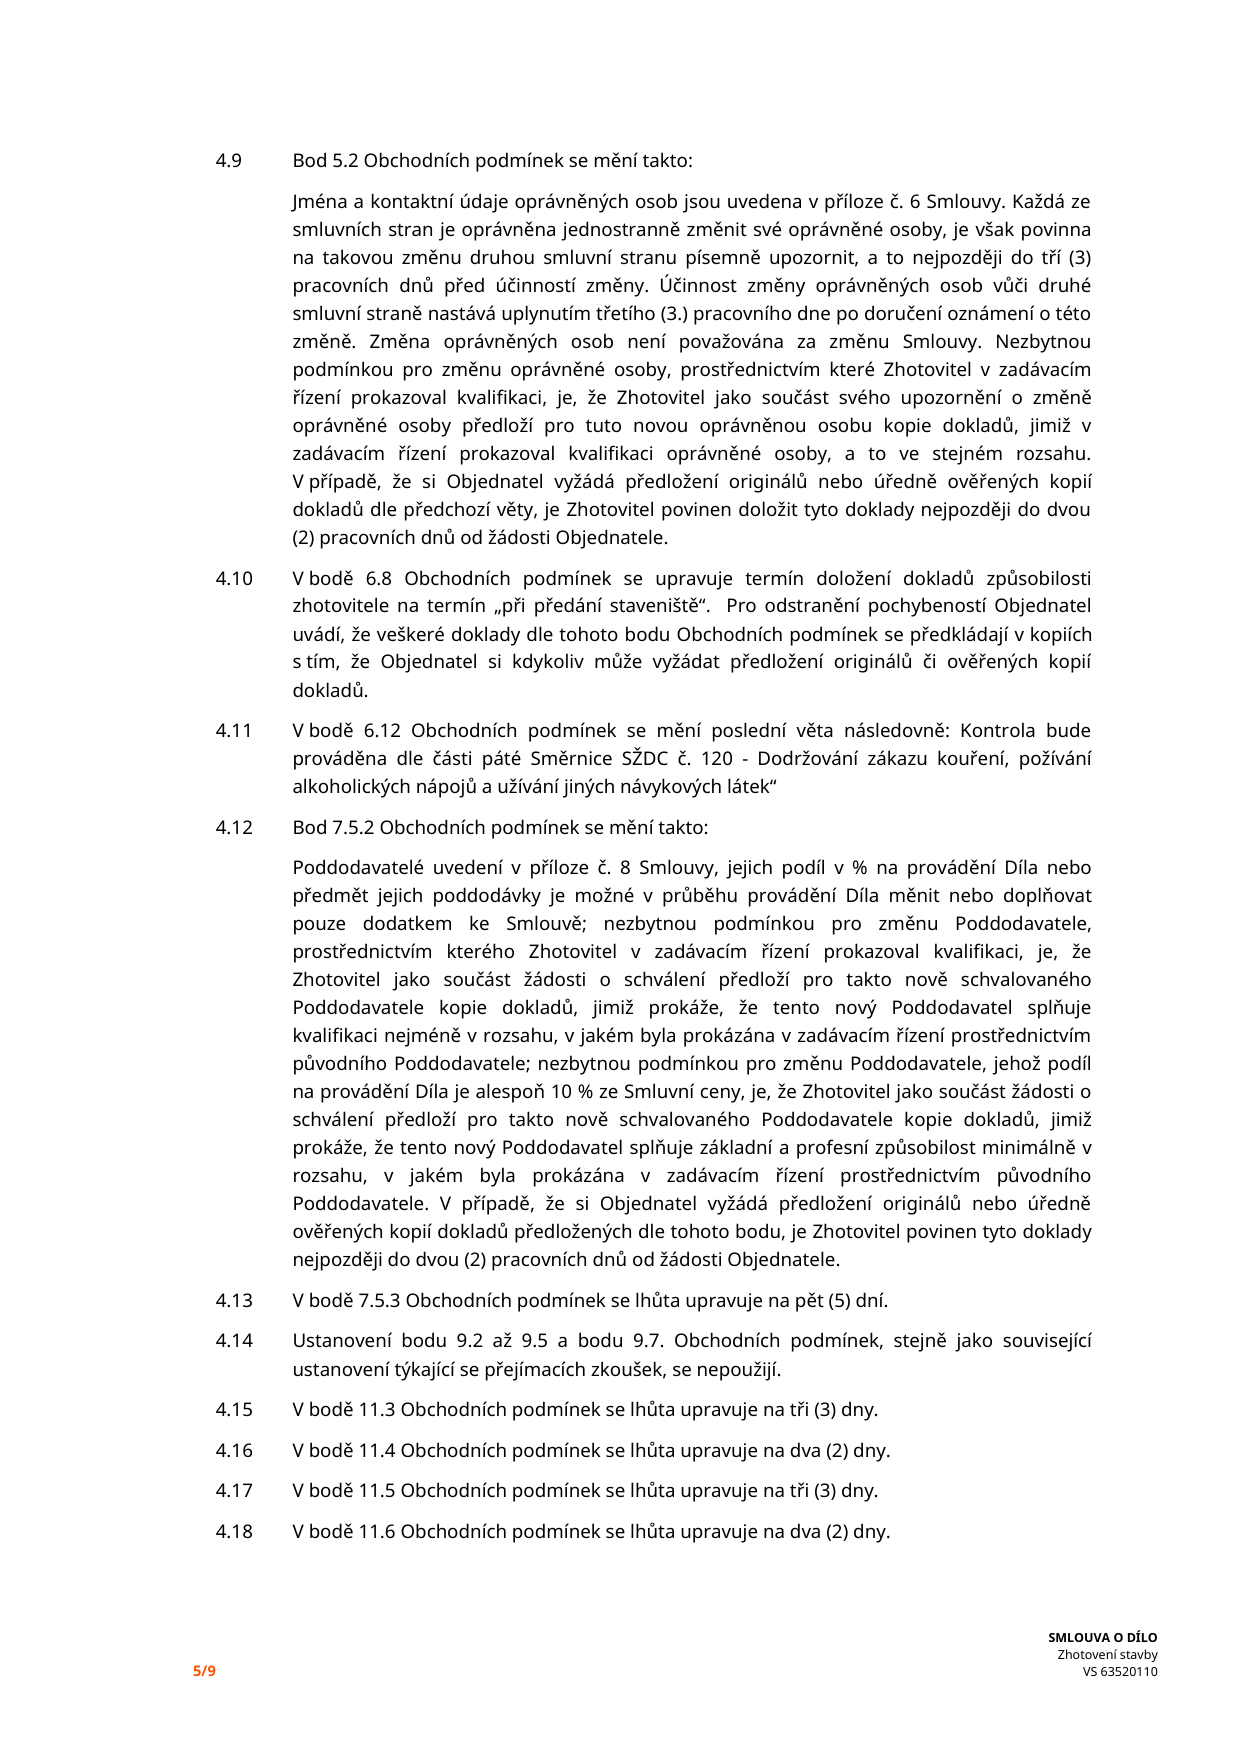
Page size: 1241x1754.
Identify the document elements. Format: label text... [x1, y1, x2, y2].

text V bodě 11.4 Obchodních podmínek se lhůta upravuje na dva (2) dny. [216, 1437, 1093, 1462]
text Jména a kontaktní údaje oprávněných osob jsou uvedena v příloze č. 6 Smlouvy. Každá ze smluvních stran je oprávněna jednostranně změnit své oprávněné osoby, je však povinna na takovou změnu druhou smluvní stranu písemně upozornit, a to nejpozději do tří (3) pracovních dnů před účinností změny. Účinnost změny oprávněných osob vůči druhé smluvní straně nastává uplynutím třetího (3.) pracovního dne po doručení oznámení o této změně. Změna oprávněných osob není považována za změnu Smlouvy. Nezbytnou podmínkou pro změnu oprávněné osoby, prostřednictvím které Zhotovitel v zadávacím řízení prokazoval kvalifikaci, je, že Zhotovitel jako součást svého upozornění o změně oprávněné osoby předloží pro tuto novou oprávněnou osobu kopie dokladů, jimiž v zadávacím řízení prokazoval kvalifikaci oprávněné osoby, a to ve stejném rozsahu. V případě, že si Objednatel vyžádá předložení originálů nebo úředně ověřených kopií dokladů dle předchozí věty, je Zhotovitel povinen doložit tyto doklady nejpozději do dvou (2) pracovních dnů od žádosti Objednatele. [292, 188, 1093, 550]
text V bodě 11.6 Obchodních podmínek se lhůta upravuje na dva (2) dny. [216, 1518, 1093, 1543]
text Bod 7.5.2 Obchodních podmínek se mění takto: [216, 814, 1093, 839]
text V bodě 7.5.3 Obchodních podmínek se lhůta upravuje na pět (5) dní. [216, 1287, 1093, 1313]
text V bodě 11.3 Obchodních podmínek se lhůta upravuje na tři (3) dny. [216, 1396, 1093, 1422]
text Ustanovení bodu 9.2 až 9.5 a bodu 9.7. Obchodních podmínek, stejně jako související ustanovení týkající se přejímacích zkoušek, se nepoužijí. [216, 1328, 1093, 1381]
text Bod 5.2 Obchodních podmínek se mění takto: [216, 147, 1093, 173]
text Poddodavatelé uvedení v příloze č. 8 Smlouvy, jejich podíl v % na provádění Díla nebo předmět jejich poddodávky je možné v průběhu provádění Díla měnit nebo doplňovat pouze dodatkem ke Smlouvě; nezbytnou podmínkou pro změnu Poddodavatele, prostřednictvím kterého Zhotovitel v zadávacím řízení prokazoval kvalifikaci, je, že Zhotovitel jako součást žádosti o schválení předloží pro takto nově schvalovaného Poddodavatele kopie dokladů, jimiž prokáže, že tento nový Poddodavatel splňuje kvalifikaci nejméně v rozsahu, v jakém byla prokázána v zadávacím řízení prostřednictvím původního Poddodavatele; nezbytnou podmínkou pro změnu Poddodavatele, jehož podíl na provádění Díla je alespoň 10 % ze Smluvní ceny, je, že Zhotovitel jako součást žádosti o schválení předloží pro takto nově schvalovaného Poddodavatele kopie dokladů, jimiž prokáže, že tento nový Poddodavatel splňuje základní a profesní způsobilost minimálně v rozsahu, v jakém byla prokázána v zadávacím řízení prostřednictvím původního Poddodavatele. V případě, že si Objednatel vyžádá předložení originálů nebo úředně ověřených kopií dokladů předložených dle tohoto bodu, je Zhotovitel povinen tyto doklady nejpozději do dvou (2) pracovních dnů od žádosti Objednatele. [292, 854, 1093, 1272]
text V bodě 11.5 Obchodních podmínek se lhůta upravuje na tři (3) dny. [216, 1477, 1093, 1503]
text V bodě 6.12 Obchodních podmínek se mění poslední věta následovně: Kontrola bude prováděna dle části páté Směrnice SŽDC č. 120 - Dodržování zákazu kouření, požívání alkoholických nápojů a užívání jiných návykových látek“ [216, 717, 1093, 799]
text V bodě 6.8 Obchodních podmínek se upravuje termín doložení dokladů způsobilosti zhotovitele na termín „při předání staveniště“. Pro odstranění pochybeností Objednatel uvádí, že veškeré doklady dle tohoto bodu Obchodních podmínek se předkládají v kopiích s tím, že Objednatel si kdykoliv může vyžádat předložení originálů či ověřených kopií dokladů. [216, 565, 1093, 702]
